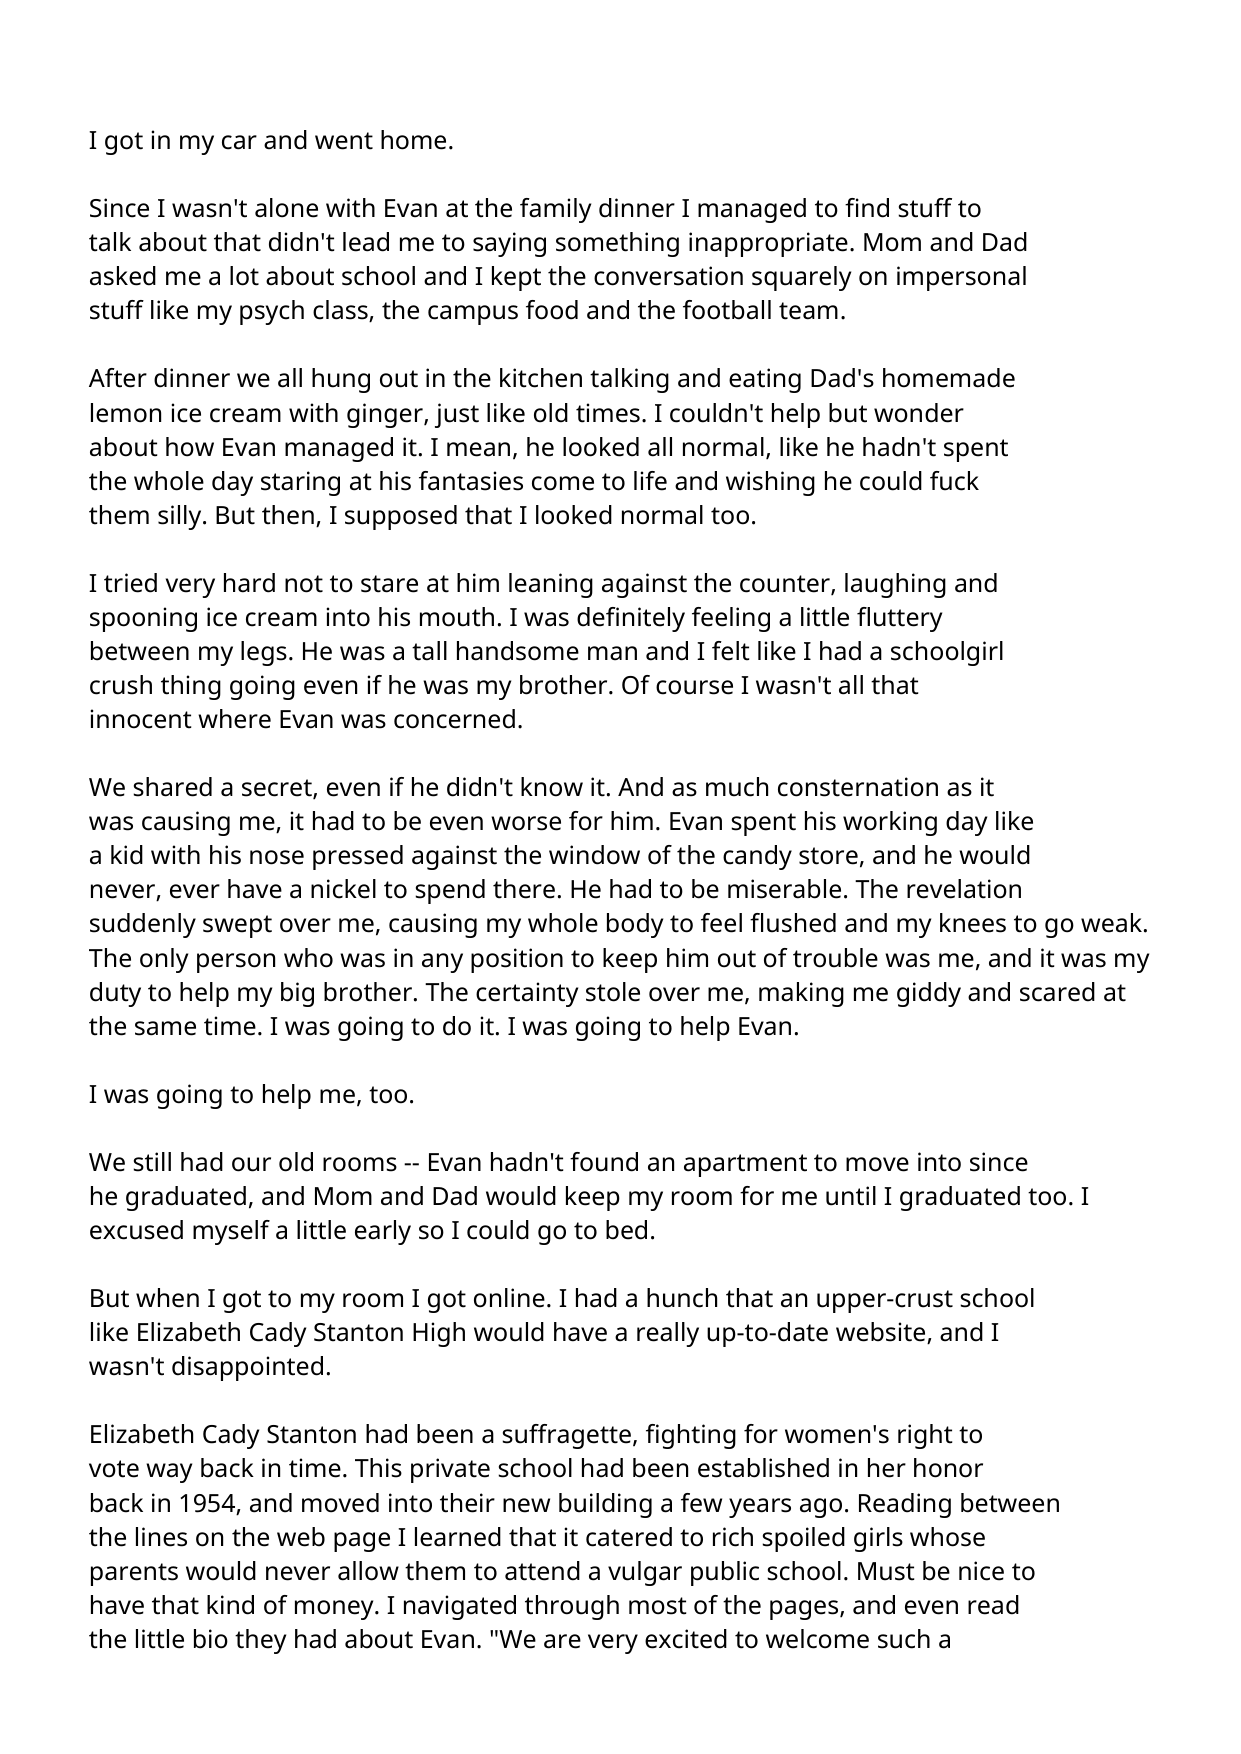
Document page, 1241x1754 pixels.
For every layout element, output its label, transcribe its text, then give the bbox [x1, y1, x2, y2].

text I was going to help me, too. [89, 1076, 1152, 1111]
text We still had our old rooms -- Evan hadn't found an apartment to move into since [89, 1144, 1152, 1179]
text suddenly swept over me, causing my whole body to feel flushed and my knees to go weak. The only person who was in any position to keep him out of trouble was me, and it was my duty to help my big brother. The certainty stole over me, making me giddy and scared at the same time. I was going to do it. I was going to help Evan. [89, 906, 1152, 1042]
text them silly. But then, I supposed that I looked normal too. [89, 497, 1152, 531]
text talk about that didn't lead me to saying something inappropriate. Mom and Dad [89, 225, 1152, 259]
text he graduated, and Mom and Dad would keep my room for me until I graduated too. I excused myself a little early so I could go to bed. [89, 1179, 1152, 1247]
text between my legs. He was a tall handsome man and I felt like I had a schoolgirl [89, 634, 1152, 668]
text spooning ice cream into his mouth. I was definitely feeling a little fluttery [89, 599, 1152, 634]
text the little bio they had about Evan. "We are very excited to welcome such a [89, 1621, 1152, 1656]
text I got in my car and went home. [89, 123, 1152, 157]
text the whole day staring at his fantasies come to life and wishing he could fuck [89, 463, 1152, 497]
text like Elizabeth Cady Stanton High would have a really up-to-date website, and I [89, 1315, 1152, 1349]
text have that kind of money. I navigated through most of the pages, and even read [89, 1587, 1152, 1621]
text never, ever have a nickel to spend there. He had to be miserable. The revelation [89, 872, 1152, 906]
text lemon ice cream with ginger, just like old times. I couldn't help but wonder [89, 395, 1152, 429]
text crush thing going even if he was my brother. Of course I wasn't all that [89, 668, 1152, 702]
text back in 1954, and moved into their new building a few years ago. Reading between [89, 1485, 1152, 1519]
text the lines on the web page I learned that it catered to rich spoiled girls whose [89, 1519, 1152, 1553]
text After dinner we all hung out in the kitchen talking and eating Dad's homemade [89, 361, 1152, 395]
text We shared a secret, even if he didn't know it. And as much consternation as it [89, 770, 1152, 804]
text Elizabeth Cady Stanton had been a suffragette, fighting for women's right to [89, 1417, 1152, 1451]
text innocent where Evan was concerned. [89, 702, 1152, 736]
text vote way back in time. This private school had been established in her honor [89, 1451, 1152, 1485]
text wasn't disappointed. [89, 1349, 1152, 1383]
text But when I got to my room I got online. I had a hunch that an upper-crust school [89, 1281, 1152, 1315]
text parents would never allow them to attend a vulgar public school. Must be nice to [89, 1553, 1152, 1587]
text Since I wasn't alone with Evan at the family dinner I managed to find stuff to [89, 191, 1152, 225]
text stuff like my psych class, the campus food and the football team. [89, 293, 1152, 327]
text I tried very hard not to stare at him leaning against the counter, laughing and [89, 566, 1152, 599]
text asked me a lot about school and I kept the conversation squarely on impersonal [89, 259, 1152, 293]
text about how Evan managed it. I mean, he looked all normal, like he hadn't spent [89, 429, 1152, 463]
text a kid with his nose pressed against the window of the candy store, and he would [89, 838, 1152, 872]
text was causing me, it had to be even worse for him. Evan spent his working day like [89, 804, 1152, 838]
